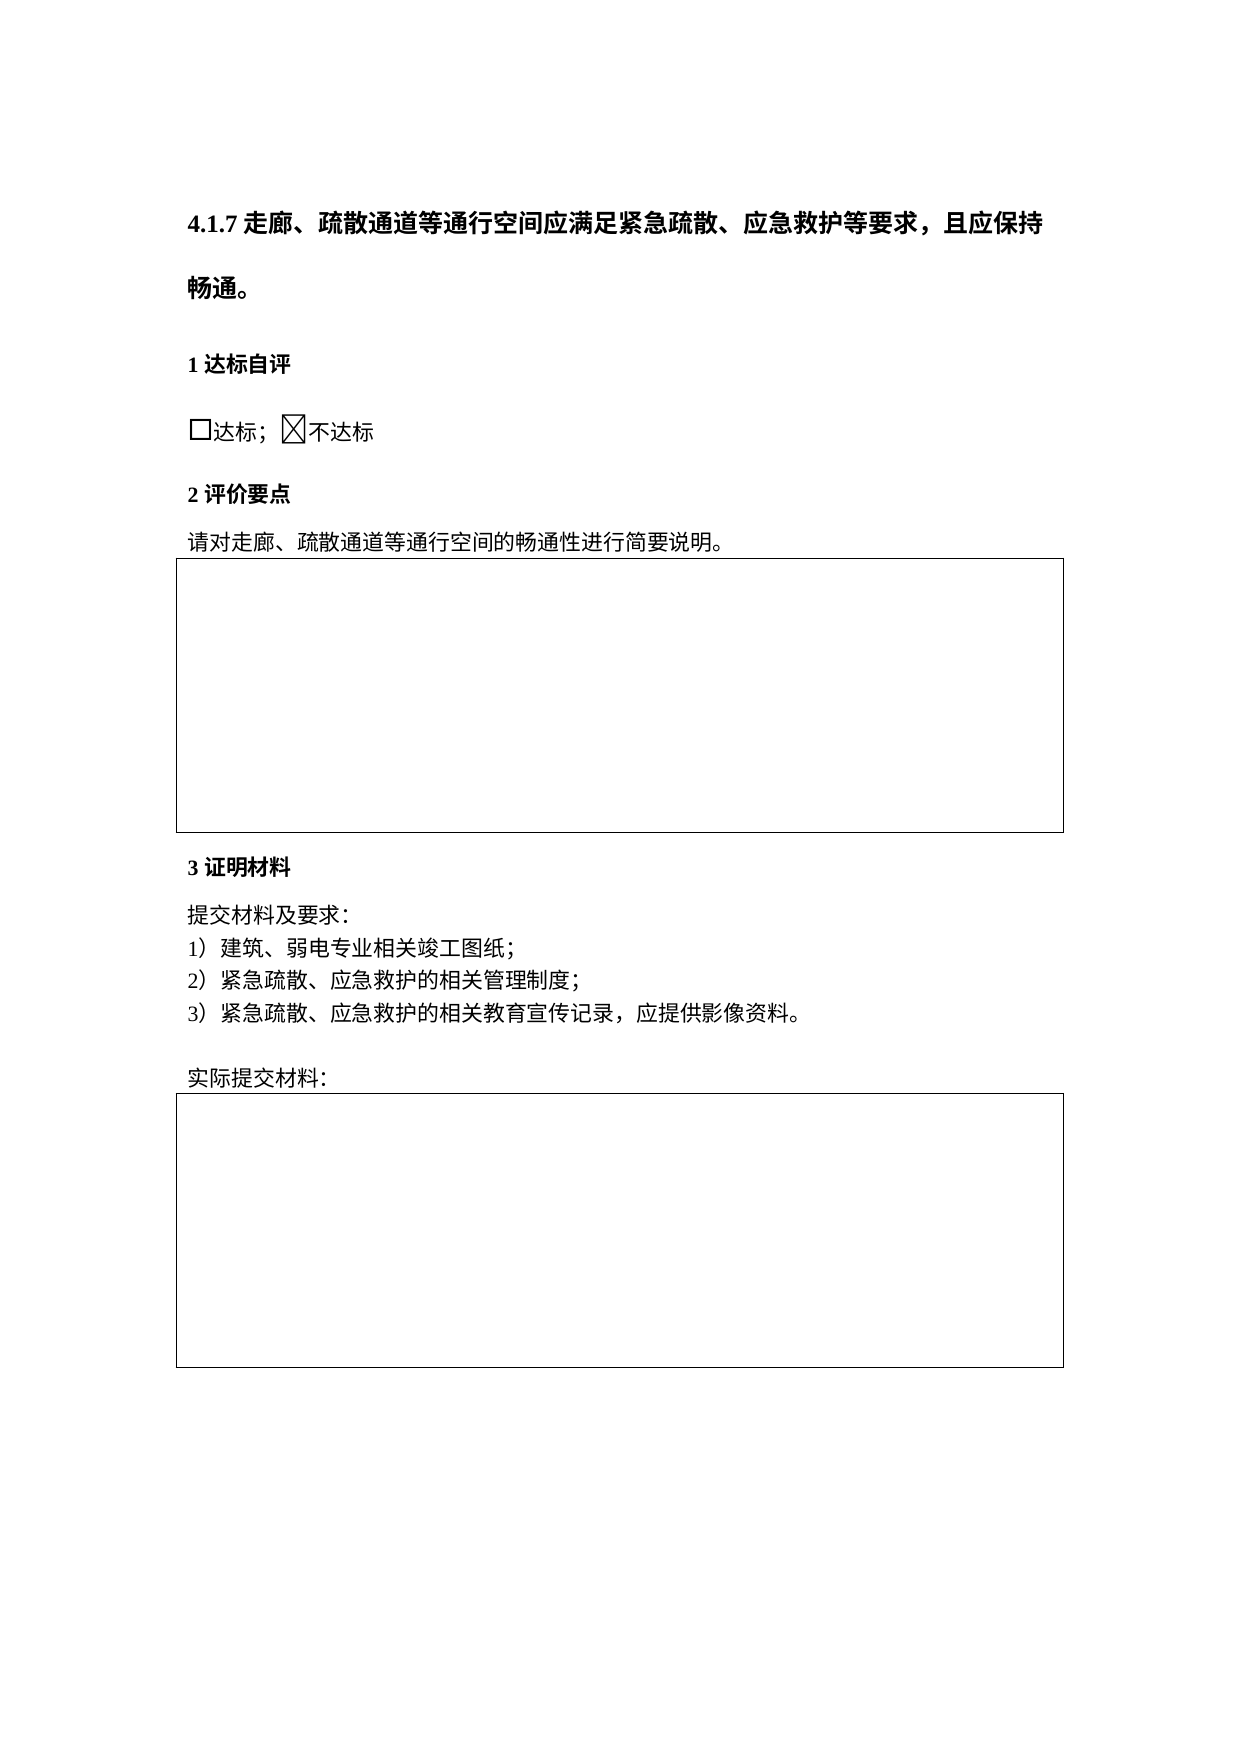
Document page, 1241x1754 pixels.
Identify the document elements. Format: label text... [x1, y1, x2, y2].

text 2 评价要点 [187, 476, 1053, 509]
text 达标；不达标 [187, 395, 1053, 460]
text 实际提交材料： [187, 1060, 1053, 1093]
text 请对走廊、疏散通道等通行空间的畅通性进行简要说明。 [187, 525, 1053, 557]
text 3）紧急疏散、应急救护的相关教育宣传记录，应提供影像资料。 [187, 995, 1053, 1028]
subtitle 4.1.7 走廊、疏散通道等通行空间应满足紧急疏散、应急救护等要求，且应保持畅通。 [187, 189, 1053, 319]
text 1 达标自评 [187, 346, 1053, 379]
text 提交材料及要求： [187, 898, 1053, 930]
text 1）建筑、弱电专业相关竣工图纸； [187, 930, 1053, 963]
text 3 证明材料 [187, 849, 1053, 882]
table_header [177, 559, 1063, 832]
table_header [177, 1094, 1063, 1367]
text 2）紧急疏散、应急救护的相关管理制度； [187, 963, 1053, 995]
